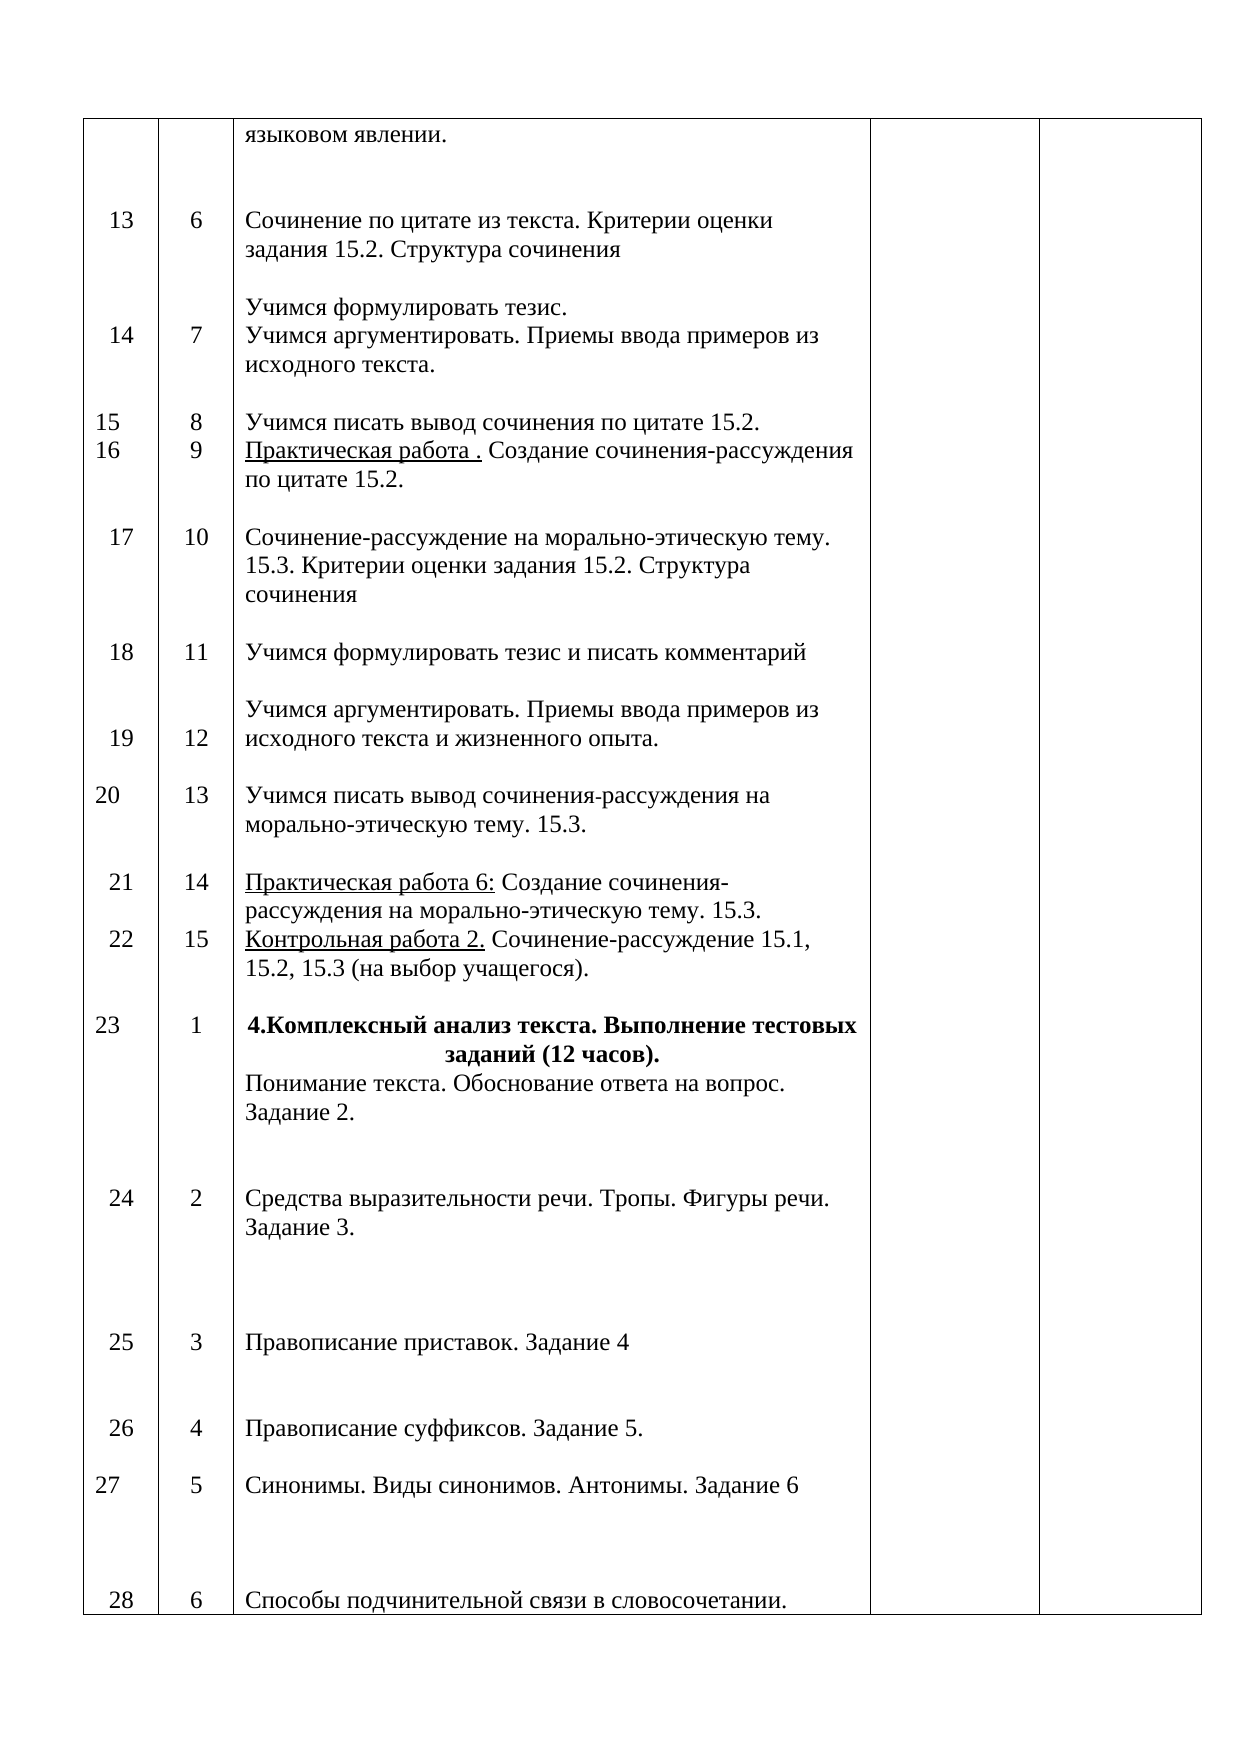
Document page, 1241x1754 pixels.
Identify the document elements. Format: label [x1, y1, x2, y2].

table_cell [84, 119, 158, 1614]
table_cell [1040, 119, 1201, 1614]
table_cell [234, 119, 870, 1614]
table_cell [159, 119, 233, 1614]
table_cell [871, 119, 1039, 1614]
